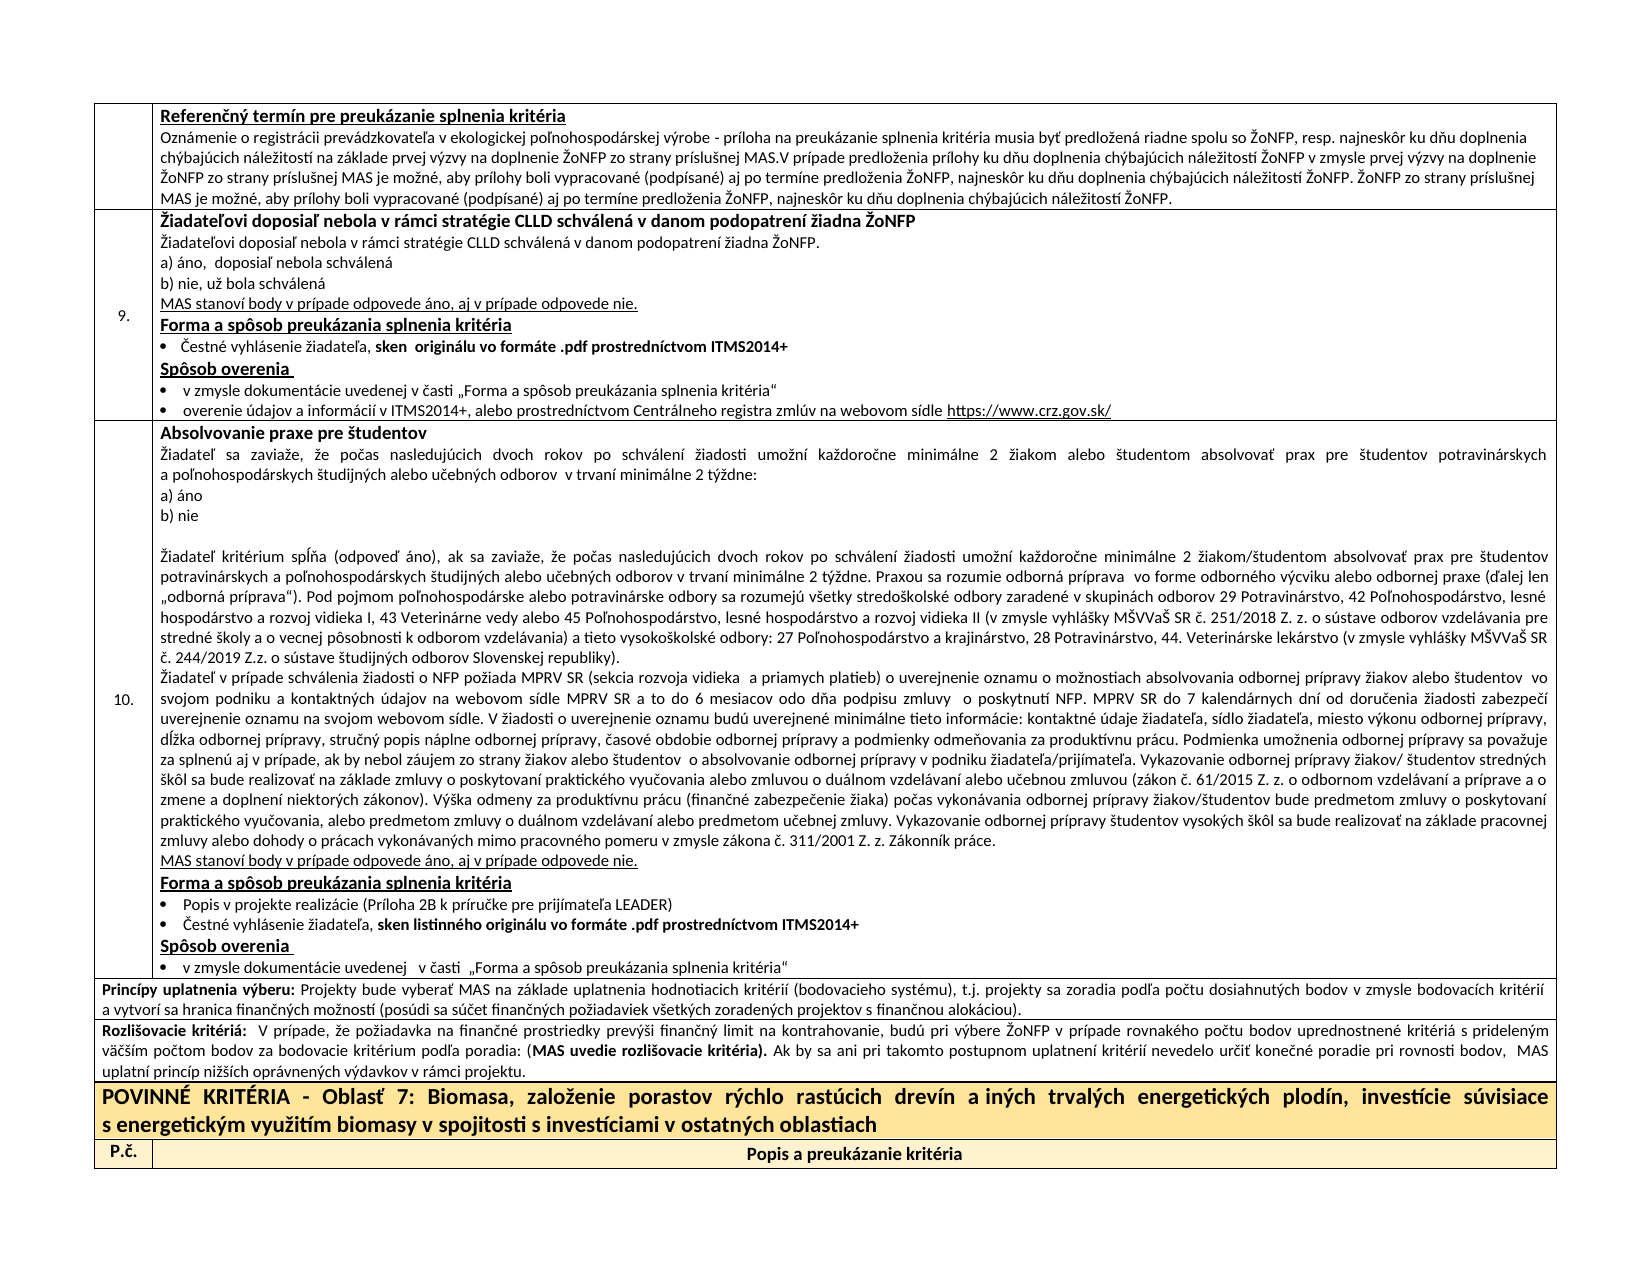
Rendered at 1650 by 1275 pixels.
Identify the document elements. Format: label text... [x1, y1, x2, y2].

table_cell Princípy uplatnenia výberu: Projekty bude vyberať MAS na základe uplatnenia hodnotiacich kritérií (bodovacieho systému), t.j. projekty sa zoradia podľa počtu dosiahnutých bodov v zmysle bodovacích kritérií a vytvorí sa hranica finančných možností (posúdi sa súčet finančných požiadaviek všetkých zoradených projektov s finančnou alokáciou). [95, 979, 1556, 1019]
table_cell 8. [95, 104, 152, 208]
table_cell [153, 104, 1556, 208]
table_cell 10. [95, 421, 152, 978]
table_cell Popis a preukázanie kritéria [153, 1140, 1556, 1168]
table_cell Žiadateľovi doposiaľ nebola v rámci stratégie CLLD schválená v danom podopatrení žiadna ŽoNFP Žiadateľovi doposiaľ nebola v rámci stratégie CLLD schválená v danom podopatrení žiadna ŽoNFP. a) áno, doposiaľ nebola schválená b) nie, už bola schválená MAS stanoví body v prípade odpovede áno, aj v prípade odpovede nie. Forma a spôsob preukázania splnenia kritéria Čestné vyhlásenie žiadateľa, sken originálu vo formáte .pdf prostredníctvom ITMS2014+ Spôsob overenia v zmysle dokumentácie uvedenej v časti „Forma a spôsob preukázania splnenia kritéria“ overenie údajov a informácií v ITMS2014+, alebo prostredníctvom Centrálneho registra zmlúv na webovom sídle https://www.crz.gov.sk/ [153, 210, 1556, 420]
table_cell Rozlišovacie kritériá: V prípade, že požiadavka na finančné prostriedky prevýši finančný limit na kontrahovanie, budú pri výbere ŽoNFP v prípade rovnakého počtu bodov uprednostnené kritériá s prideleným väčším počtom bodov za bodovacie kritérium podľa poradia: (MAS uvedie rozlišovacie kritéria). Ak by sa ani pri takomto postupnom uplatnení kritérií nevedelo určiť konečné poradie pri rovnosti bodov, MAS uplatní princíp nižších oprávnených výdavkov v rámci projektu. [95, 1020, 1556, 1081]
table_cell P.č. [95, 1140, 152, 1168]
table_cell Absolvovanie praxe pre študentov Žiadateľ sa zaviaže, že počas nasledujúcich dvoch rokov po schválení žiadosti umožní každoročne minimálne 2 žiakom alebo študentom absolvovať prax pre študentov potravinárskych a poľnohospodárskych študijných alebo učebných odborov v trvaní minimálne 2 týždne: a) áno b) nie Žiadateľ kritérium spĺňa (odpoveď áno), ak sa zaviaže, že počas nasledujúcich dvoch rokov po schválení žiadosti umožní každoročne minimálne 2 žiakom/študentom absolvovať prax pre študentov potravinárskych a poľnohospodárskych študijných alebo učebných odborov v trvaní minimálne 2 týždne. Praxou sa rozumie odborná príprava vo forme odborného výcviku alebo odbornej praxe (ďalej len „odborná príprava“). Pod pojmom poľnohospodárske alebo potravinárske odbory sa rozumejú všetky stredoškolské odbory zaradené v skupinách odborov 29 Potravinárstvo, 42 Poľnohospodárstvo, lesné hospodárstvo a rozvoj vidieka I, 43 Veterinárne vedy alebo 45 Poľnohospodárstvo, lesné hospodárstvo a rozvoj vidieka II (v zmysle vyhlášky MŠVVaŠ SR č. 251/2018 Z. z. o sústave odborov vzdelávania pre stredné školy a o vecnej pôsobnosti k odborom vzdelávania) a tieto vysokoškolské odbory: 27 Poľnohospodárstvo a krajinárstvo, 28 Potravinárstvo, 44. Veterinárske lekárstvo (v zmysle vyhlášky MŠVVaŠ SR č. 244/2019 Z.z. o sústave študijných odborov Slovenskej republiky). Žiadateľ v prípade schválenia žiadosti o NFP požiada MPRV SR (sekcia rozvoja vidieka a priamych platieb) o uverejnenie oznamu o možnostiach absolvovania odbornej prípravy žiakov alebo študentov vo svojom podniku a kontaktných údajov na webovom sídle MPRV SR a to do 6 mesiacov odo dňa podpisu zmluvy o poskytnutí NFP. MPRV SR do 7 kalendárnych dní od doručenia žiadosti zabezpečí uverejnenie oznamu na svojom webovom sídle. V žiadosti o uverejnenie oznamu budú uverejnené minimálne tieto informácie: kontaktné údaje žiadateľa, sídlo žiadateľa, miesto výkonu odbornej prípravy, dĺžka odbornej prípravy, stručný popis náplne odbornej prípravy, časové obdobie odbornej prípravy a podmienky odmeňovania za produktívnu prácu. Podmienka umožnenia odbornej prípravy sa považuje za splnenú aj v prípade, ak by nebol záujem zo strany žiakov alebo študentov o absolvovanie odbornej prípravy v podniku žiadateľa/prijímateľa. Vykazovanie odbornej prípravy žiakov/ študentov stredných škôl sa bude realizovať na základe zmluvy o poskytovaní praktického vyučovania alebo zmluvou o duálnom vzdelávaní alebo učebnou zmluvou (zákon č. 61/2015 Z. z. o odbornom vzdelávaní a príprave a o zmene a doplnení niektorých zákonov). Výška odmeny za produktívnu prácu (finančné zabezpečenie žiaka) počas vykonávania odbornej prípravy žiakov/študentov bude predmetom zmluvy o poskytovaní praktického vyučovania, alebo predmetom zmluvy o duálnom vzdelávaní alebo predmetom učebnej zmluvy. Vykazovanie odbornej prípravy študentov vysokých škôl sa bude realizovať na základe pracovnej zmluvy alebo dohody o prácach vykonávaných mimo pracovného pomeru v zmysle zákona č. 311/2001 Z. z. Zákonník práce. MAS stanoví body v prípade odpovede áno, aj v prípade odpovede nie. Forma a spôsob preukázania splnenia kritéria Popis v projekte realizácie (Príloha 2B k príručke pre prijímateľa LEADER) Čestné vyhlásenie žiadateľa, sken listinného originálu vo formáte .pdf prostredníctvom ITMS2014+ Spôsob overenia v zmysle dokumentácie uvedenej v časti „Forma a spôsob preukázania splnenia kritéria“ [153, 421, 1556, 978]
table_cell 9. [95, 210, 152, 420]
table_cell POVINNÉ KRITÉRIA - Oblasť 7: Biomasa, založenie porastov rýchlo rastúcich drevín a iných trvalých energetických plodín, investície súvisiace s energetickým využitím biomasy v spojitosti s investíciami v ostatných oblastiach [95, 1083, 1556, 1138]
